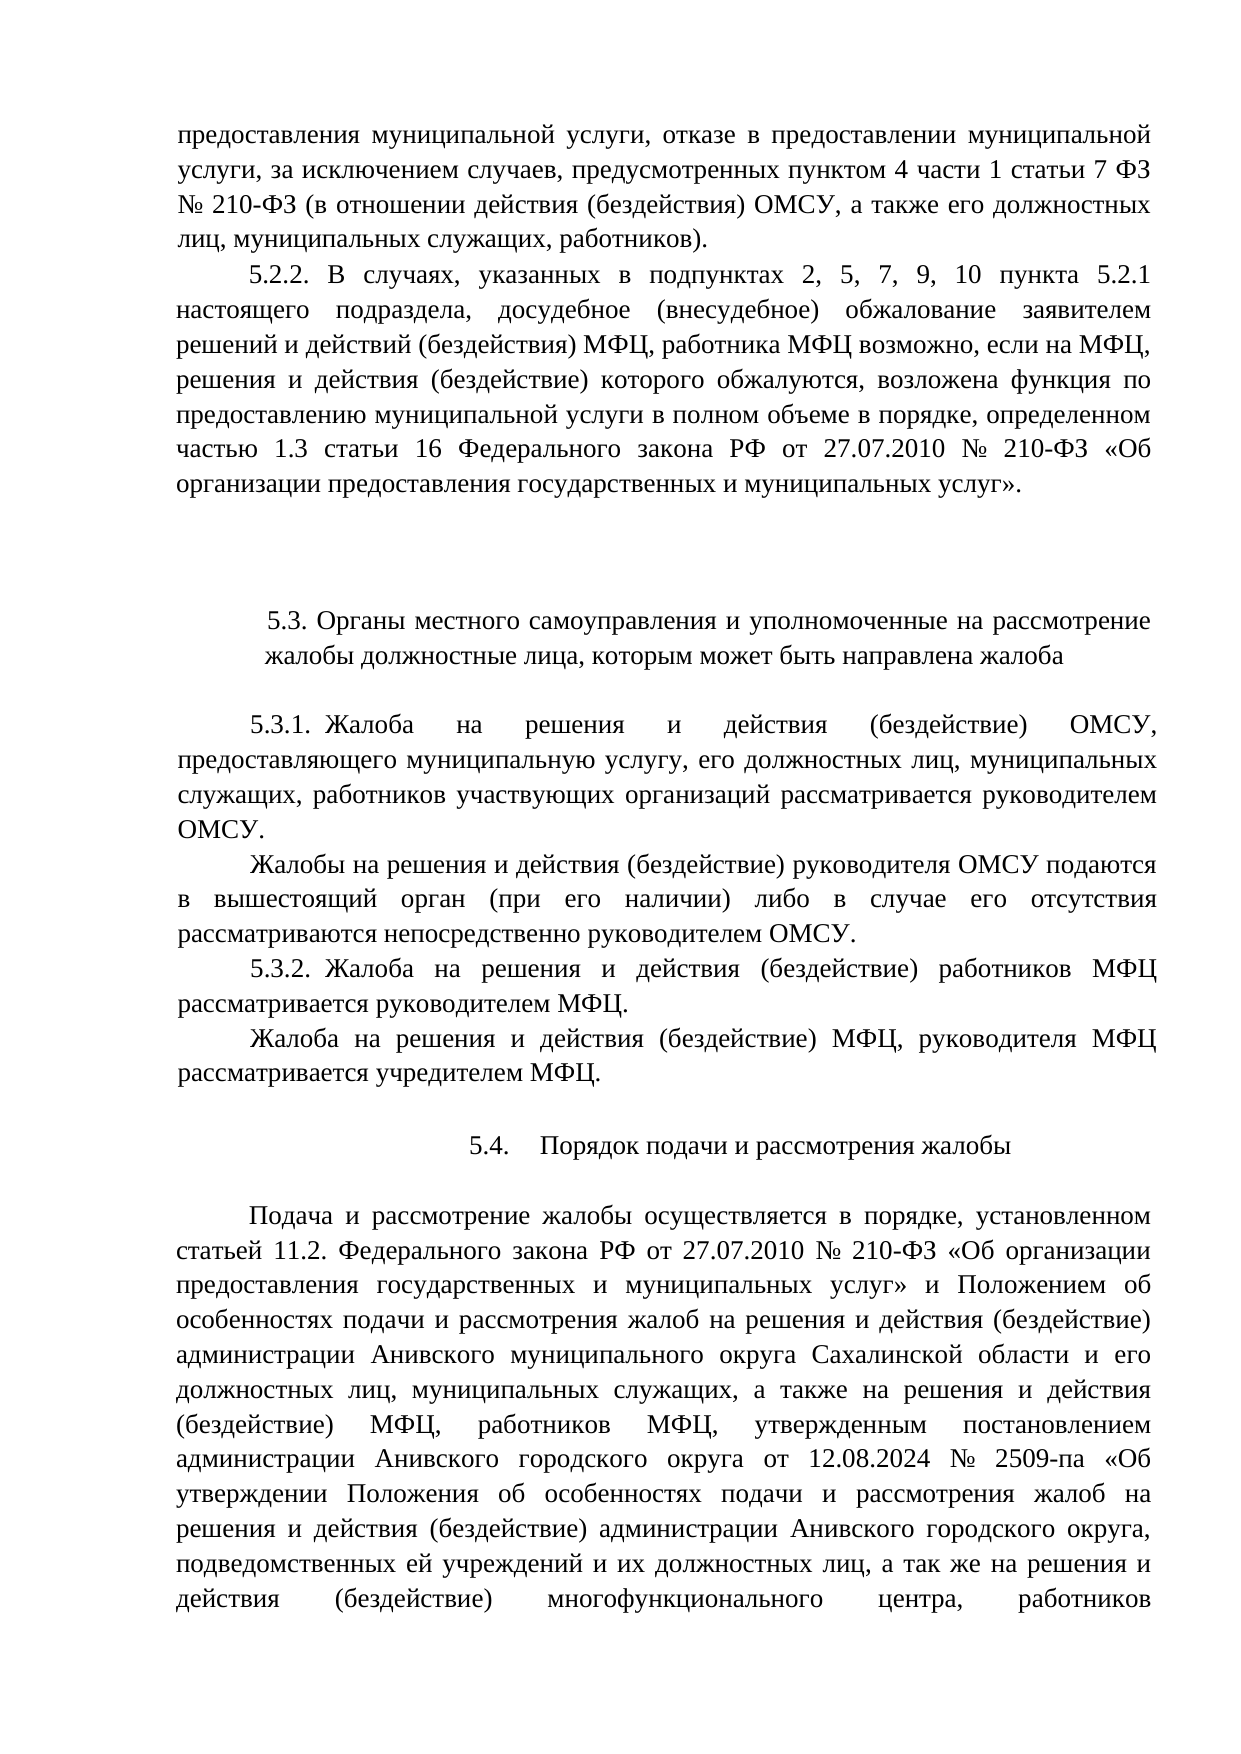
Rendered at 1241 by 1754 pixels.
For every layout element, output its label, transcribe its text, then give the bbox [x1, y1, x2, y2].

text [176, 1199, 1152, 1613]
list Жалоба на решения и действия (бездействие) ОМСУ, предоставляющего муниципальную услугу, его должностных лиц, муниципальных служащих, работников участвующих организаций рассматривается руководителем ОМСУ. [177, 709, 1158, 844]
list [177, 118, 1152, 254]
list Жалоба на решения и действия (бездействие) работников МФЦ рассматривается руководителем МФЦ. [177, 952, 1158, 1018]
text Жалоба на решения и действия (бездействие) МФЦ, руководителя МФЦ рассматривается учредителем МФЦ. [177, 1022, 1158, 1088]
text 5.2.2. В случаях, указанных в подпунктах 2, 5, 7, 9, 10 пункта 5.2.1 настоящего подраздела, досудебное (внесудебное) обжалование заявителем решений и действий (бездействия) МФЦ, работника МФЦ возможно, если на МФЦ, решения и действия (бездействие) которого обжалуются, возложена функция по предоставлению муниципальной услуги в полном объеме в порядке, определенном частью 1.3 статьи 16 Федерального закона РФ от 27.07.2010 № 210-ФЗ «Об организации предоставления государственных и муниципальных услуг». [176, 259, 1152, 498]
list Порядок подачи и рассмотрения жалобы [244, 1129, 1152, 1161]
text 5.3. Органы местного самоуправления и уполномоченные на рассмотрение жалобы должностные лица, которым может быть направлена жалоба [264, 604, 1152, 670]
text Жалобы на решения и действия (бездействие) руководителя ОМСУ подаются в вышестоящий орган (при его наличии) либо в случае его отсутствия рассматриваются непосредственно руководителем ОМСУ. [177, 848, 1158, 948]
